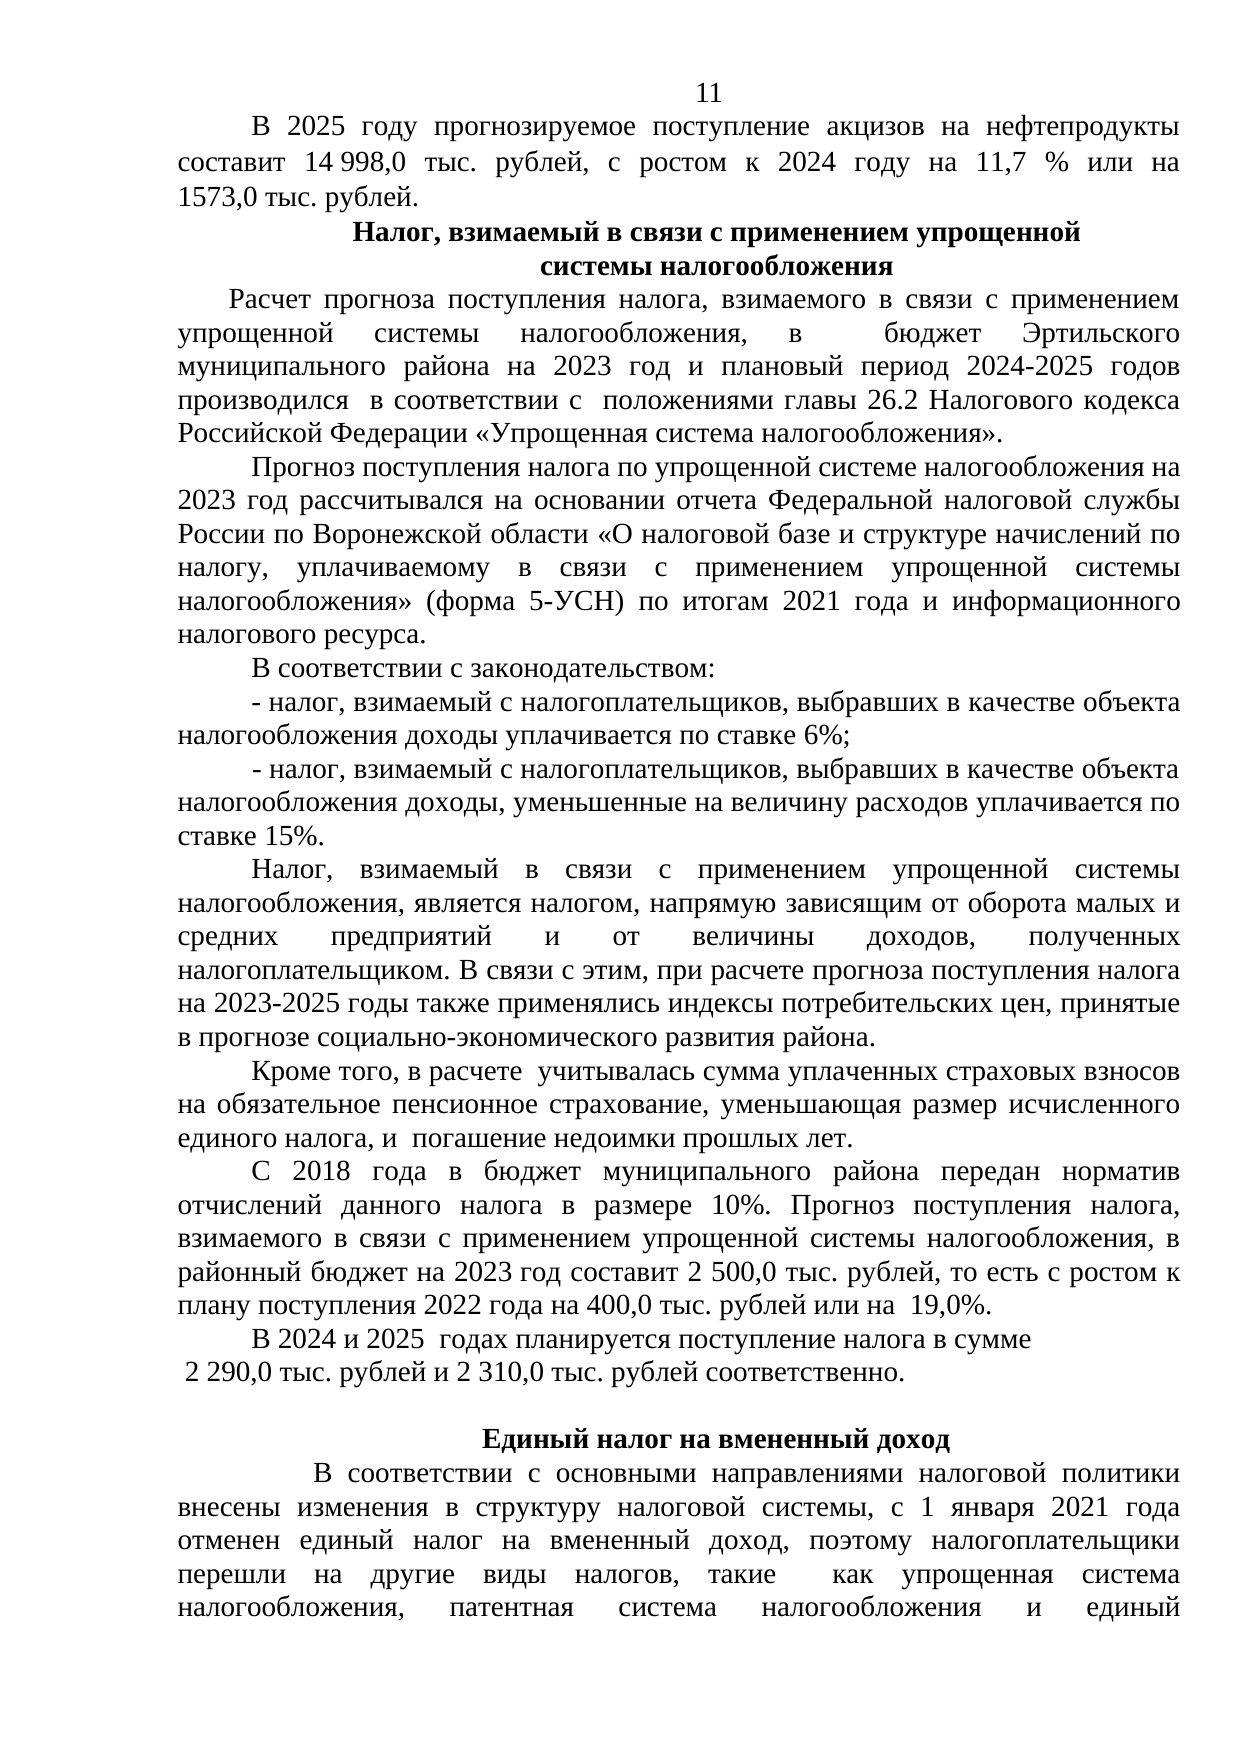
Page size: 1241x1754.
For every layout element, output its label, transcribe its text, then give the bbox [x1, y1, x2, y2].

text - налог, взимаемый с налогоплательщиков, выбравших в качестве объекта налогообложения доходы уплачивается по ставке 6%; [177, 684, 1181, 751]
text Налог, взимаемый в связи с применением упрощенной системы налогообложения, является налогом, напрямую зависящим от оборота малых и средних предприятий и от величины доходов, полученных налогоплательщиком. В связи с этим, при расчете прогноза поступления налога на 2023-2025 годы также применялись индексы потребительских цен, принятые в прогнозе социально-экономического развития района. [177, 851, 1181, 1053]
text Расчет прогноза поступления налога, взимаемого в связи с применением упрощенной системы налогообложения, в бюджет Эртильского муниципального района на 2023 год и плановый период 2024-2025 годов производился в соответствии с положениями главы 26.2 Налогового кодекса Российской Федерации «Упрощенная система налогообложения». [177, 281, 1181, 449]
text С 2018 года в бюджет муниципального района передан норматив отчислений данного налога в размере 10%. Прогноз поступления налога, взимаемого в связи с применением упрощенной системы налогообложения, в районный бюджет на 2023 год составит 2 500,0 тыс. рублей, то есть с ростом к плану поступления 2022 года на 400,0 тыс. рублей или на 19,0%. [177, 1153, 1181, 1321]
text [177, 1455, 1181, 1623]
text - налог, взимаемый с налогоплательщиков, выбравших в качестве объекта налогообложения доходы, уменьшенные на величину расходов уплачивается по ставке 15%. [177, 751, 1181, 851]
text В 2024 и 2025 годах планируется поступление налога в сумме [177, 1321, 1181, 1354]
text Единый налог на вмененный доход [177, 1422, 1181, 1455]
text системы налогообложения [177, 248, 1181, 281]
text Кроме того, в расчете учитывалась сумма уплаченных страховых взносов на обязательное пенсионное страхование, уменьшающая размер исчисленного единого налога, и погашение недоимки прошлых лет. [177, 1053, 1181, 1153]
text 2 290,0 тыс. рублей и 2 310,0 тыс. рублей соответственно. [177, 1354, 1181, 1388]
text В 2025 году прогнозируемое поступление акцизов на нефтепродукты составит 14 998,0 тыс. рублей, с ростом к 2024 году на 11,7 % или на 1573,0 тыс. рублей. [177, 108, 1181, 212]
text Прогноз поступления налога по упрощенной системе налогообложения на 2023 год рассчитывался на основании отчета Федеральной налоговой службы России по Воронежской области «О налоговой базе и структуре начислений по налогу, уплачиваемому в связи с применением упрощенной системы налогообложения» (форма 5-УСН) по итогам 2021 года и информационного налогового ресурса. [177, 449, 1181, 650]
text Налог, взимаемый в связи с применением упрощенной [177, 214, 1181, 248]
text В соответствии с законодательством: [177, 650, 1181, 684]
